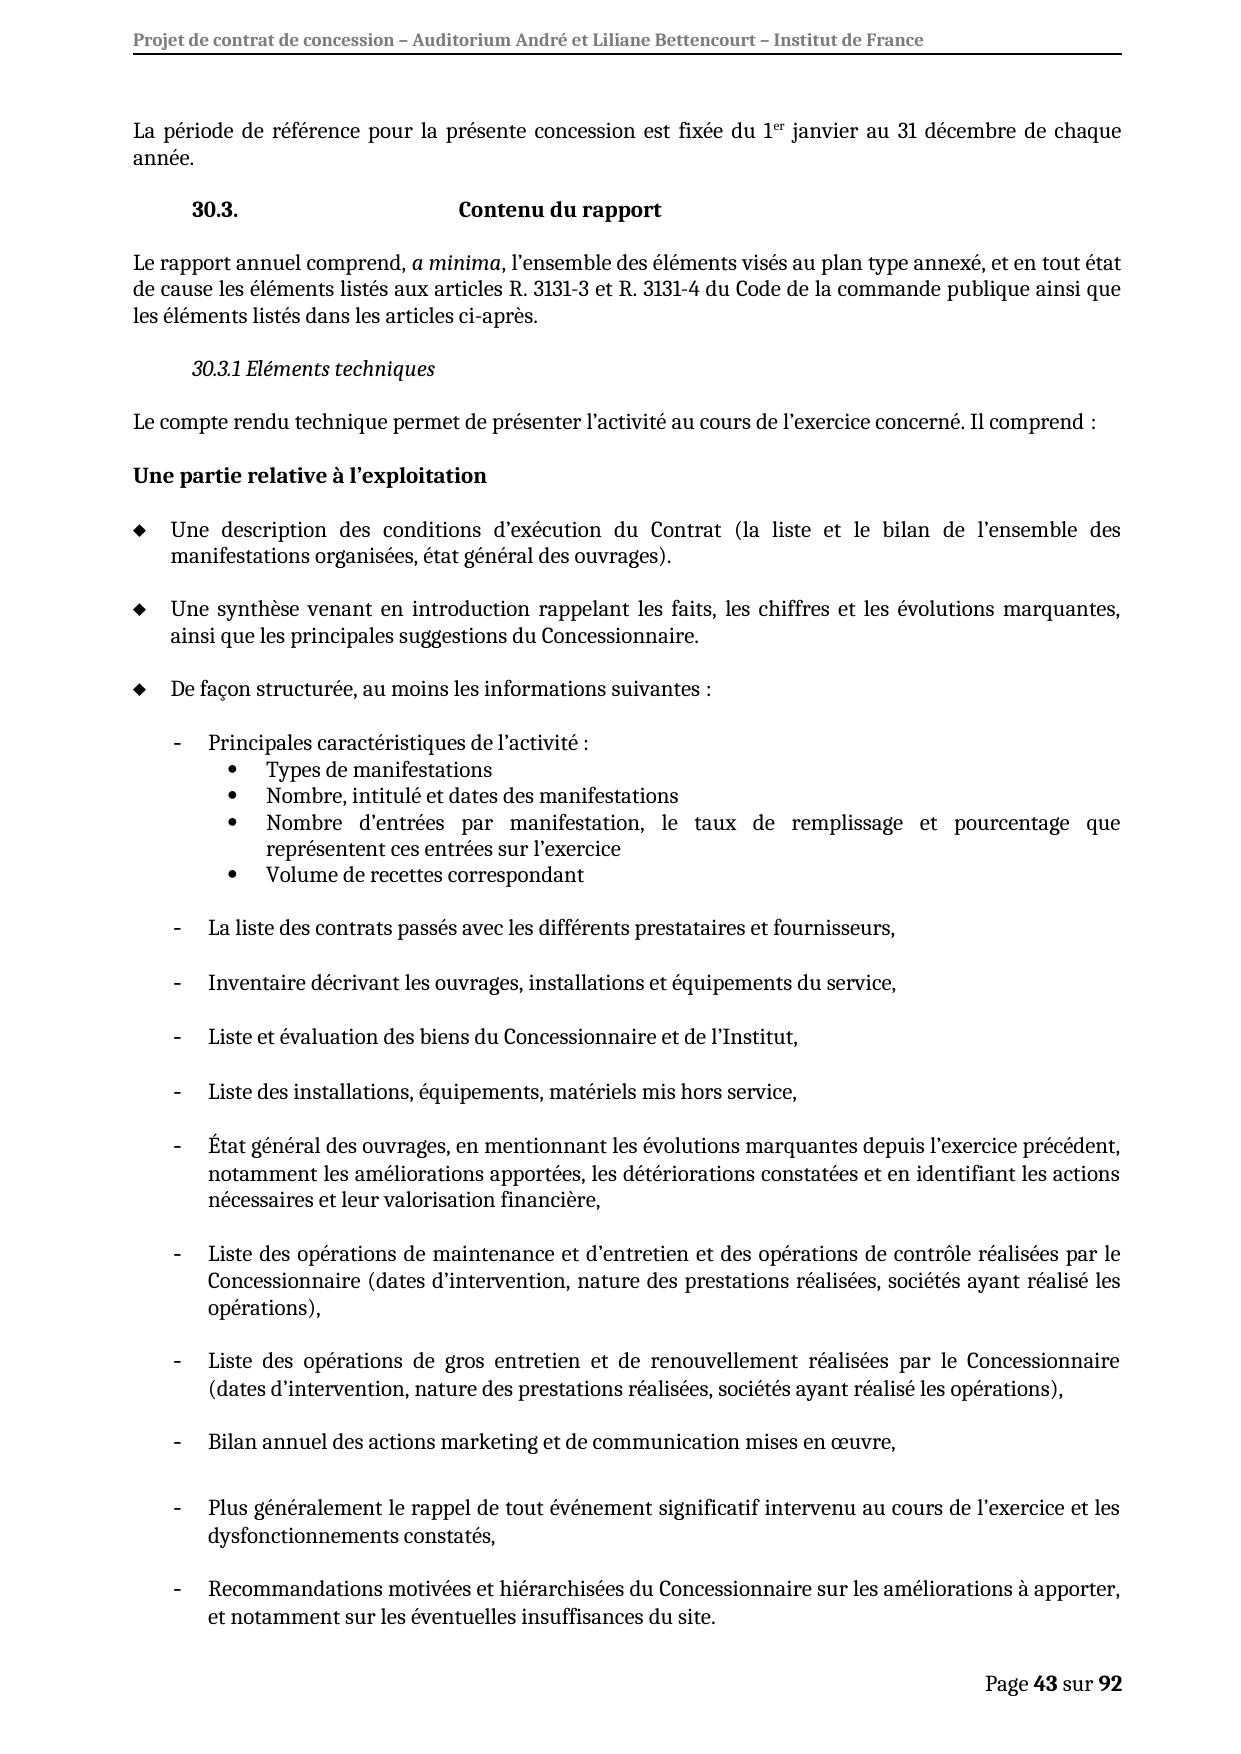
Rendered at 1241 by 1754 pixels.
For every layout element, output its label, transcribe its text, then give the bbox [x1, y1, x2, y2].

list Nombre, intitulé et dates des manifestations [228, 783, 1122, 809]
list Volume de recettes correspondant [228, 862, 1122, 889]
list Types de manifestations [228, 757, 1122, 783]
subtitle 30.3.1 Eléments techniques [192, 355, 1122, 382]
list Inventaire décrivant les ouvrages, installations et équipements du service, [170, 969, 1122, 997]
list Une synthèse venant en introduction rappelant les faits, les chiffres et les évolutions marquantes, ainsi que les principales suggestions du Concessionnaire. [133, 596, 1122, 649]
list Liste des installations, équipements, matériels mis hors service, [170, 1079, 1122, 1106]
list Plus généralement le rappel de tout événement significatif intervenu au cours de l’exercice et les dysfonctionnements constatés, [170, 1495, 1122, 1549]
list Nombre d’entrées par manifestation, le taux de remplissage et pourcentage que représentent ces entrées sur l’exercice [228, 809, 1122, 862]
list Une description des conditions d’exécution du Contrat (la liste et le bilan de l’ensemble des manifestations organisées, état général des ouvrages). [133, 516, 1122, 569]
text Le rapport annuel comprend, a minima, l’ensemble des éléments visés au plan type annexé, et en tout état de cause les éléments listés aux articles R. 3131-3 et R. 3131-4 du Code de la commande publique ainsi que les éléments listés dans les articles ci-après. [133, 250, 1122, 329]
list De façon structurée, au moins les informations suivantes : [133, 676, 1122, 702]
list La liste des contrats passés avec les différents prestataires et fournisseurs, [170, 915, 1122, 942]
list Liste des opérations de maintenance et d’entretien et des opérations de contrôle réalisées par le Concessionnaire (dates d’intervention, nature des prestations réalisées, sociétés ayant réalisé les opérations), [170, 1241, 1122, 1321]
list État général des ouvrages, en mentionnant les évolutions marquantes depuis l’exercice précédent, notamment les améliorations apportées, les détériorations constatées et en identifiant les actions nécessaires et leur valorisation financière, [170, 1133, 1122, 1213]
text Une partie relative à l’exploitation [133, 462, 1122, 489]
list Liste des opérations de gros entretien et de renouvellement réalisées par le Concessionnaire (dates d’intervention, nature des prestations réalisées, sociétés ayant réalisé les opérations), [170, 1348, 1122, 1402]
text Le compte rendu technique permet de présenter l’activité au cours de l’exercice concerné. Il comprend : [133, 408, 1122, 435]
text La période de référence pour la présente concession est fixée du 1er janvier au 31 décembre de chaque année. [133, 118, 1122, 171]
list Liste et évaluation des biens du Concessionnaire et de l’Institut, [170, 1024, 1122, 1052]
subtitle Contenu du rapport [192, 197, 1122, 223]
list Principales caractéristiques de l’activité : [170, 729, 1122, 757]
list Bilan annuel des actions marketing et de communication mises en œuvre, [170, 1429, 1122, 1456]
list Recommandations motivées et hiérarchisées du Concessionnaire sur les améliorations à apporter, et notamment sur les éventuelles insuffisances du site. [170, 1576, 1122, 1630]
